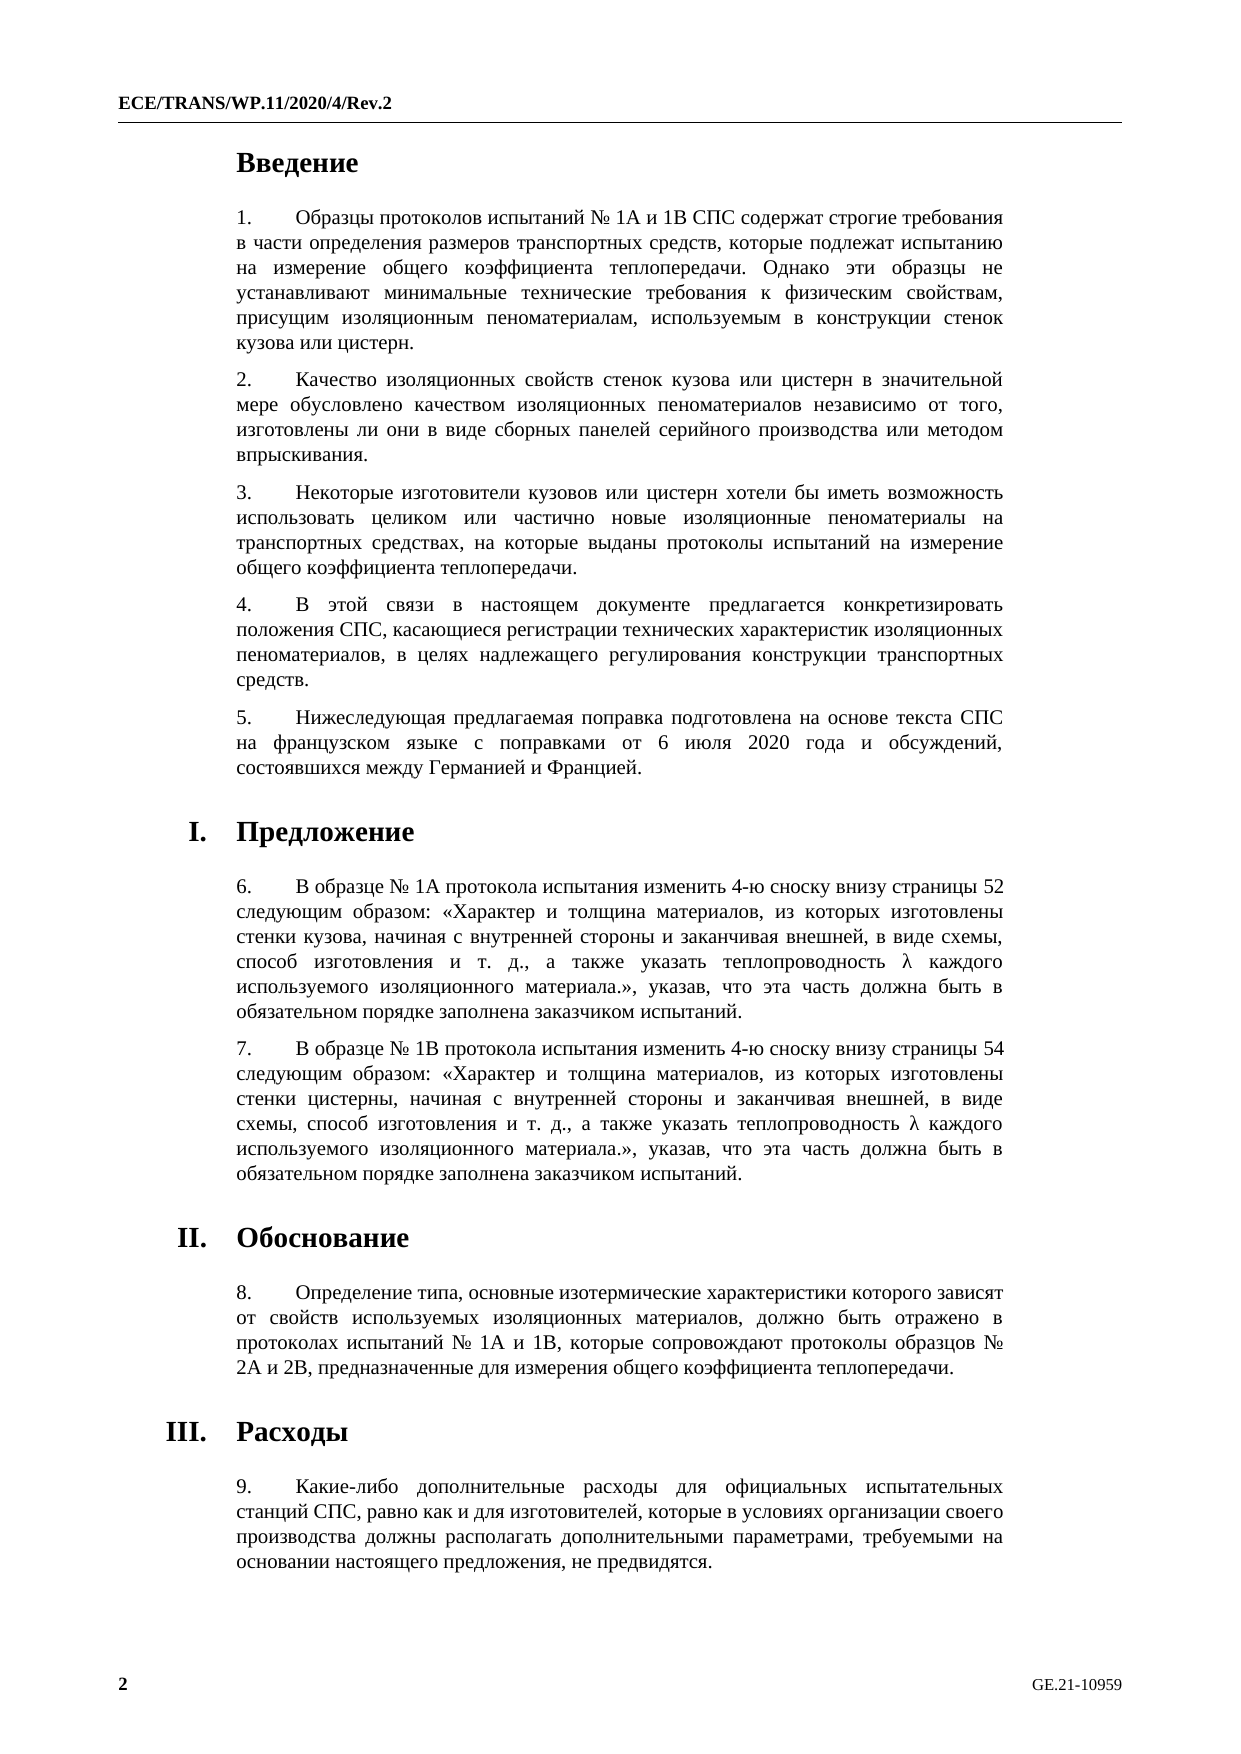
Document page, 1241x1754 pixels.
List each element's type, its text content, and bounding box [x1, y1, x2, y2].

text I. Предложение [118, 816, 1004, 848]
text 3. Некоторые изготовители кузовов или цистерн хотели бы иметь возможность использовать целиком или частично новые изоляционные пеноматериалы на транспортных средствах, на которые выданы протоколы испытаний на измерение общего коэффициента теплопередачи. [236, 479, 1004, 579]
text 7. В образце № 1B протокола испытания изменить 4-ю сноску внизу страницы 54 следующим образом: «Характер и толщина материалов, из которых изготовлены стенки цистерны, начиная с внутренней стороны и заканчивая внешней, в виде схемы, способ изготовления и т. д., а также указать теплопроводность λ каждого используемого изоляционного материала.», указав, что эта часть должна быть в обязательном порядке заполнена заказчиком испытаний. [236, 1035, 1004, 1185]
text Введение [118, 148, 1004, 179]
text 8. Определение типа, основные изотермические характеристики которого зависят от свойств используемых изоляционных материалов, должно быть отражено в протоколах испытаний № 1А и 1В, которые сопровождают протоколы образцов № 2А и 2В, предназначенные для измерения общего коэффициента теплопередачи. [236, 1279, 1004, 1379]
text II. Обоснование [118, 1223, 1004, 1254]
text III. Расходы [118, 1416, 1004, 1448]
text 2. Качество изоляционных свойств стенок кузова или цистерн в значительной мере обусловлено качеством изоляционных пеноматериалов независимо от того, изготовлены ли они в виде сборных панелей серийного производства или методом впрыскивания. [236, 366, 1004, 466]
text 6. В образце № 1А протокола испытания изменить 4-ю сноску внизу страницы 52 следующим образом: «Характер и толщина материалов, из которых изготовлены стенки кузова, начиная с внутренней стороны и заканчивая внешней, в виде схемы, способ изготовления и т. д., а также указать теплопроводность λ каждого используемого изоляционного материала.», указав, что эта часть должна быть в обязательном порядке заполнена заказчиком испытаний. [236, 873, 1004, 1023]
text 4. В этой связи в настоящем документе предлагается конкретизировать положения СПС, касающиеся регистрации технических характеристик изоляционных пеноматериалов, в целях надлежащего регулирования конструкции транспортных средств. [236, 591, 1004, 691]
text 5. Нижеследующая предлагаемая поправка подготовлена на основе текста СПС на французском языке с поправками от 6 июля 2020 года и обсуждений, состоявшихся между Германией и Францией. [236, 704, 1004, 779]
text 1. Образцы протоколов испытаний № 1А и 1В СПС содержат строгие требования в части определения размеров транспортных средств, которые подлежат испытанию на измерение общего коэффициента теплопередачи. Однако эти образцы не устанавливают минимальные технические требования к физическим свойствам, присущим изоляционным пеноматериалам, используемым в конструкции стенок кузова или цистерн. [236, 204, 1004, 354]
text 9. Какие-либо дополнительные расходы для официальных испытательных станций СПС, равно как и для изготовителей, которые в условиях организации своего производства должны располагать дополнительными параметрами, требуемыми на основании настоящего предложения, не предвидятся. [236, 1473, 1004, 1573]
